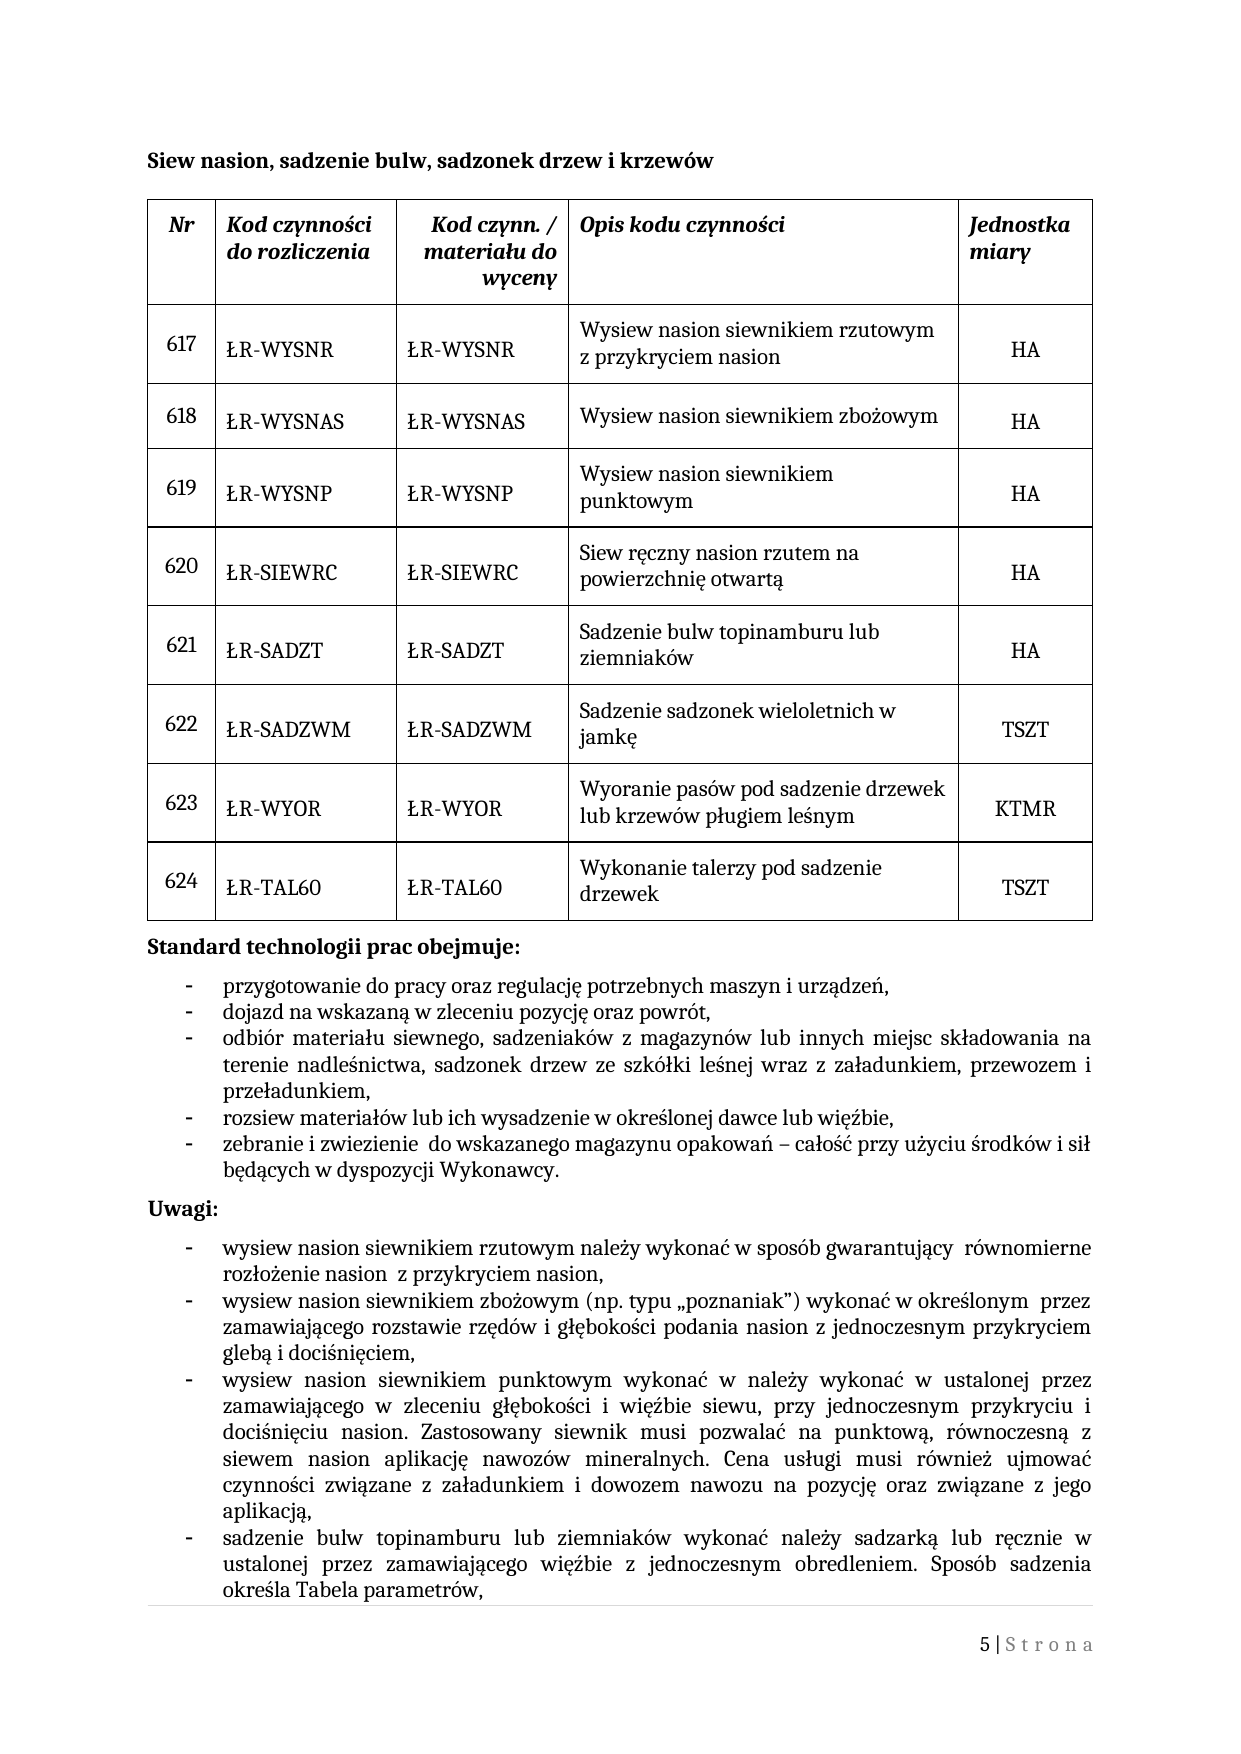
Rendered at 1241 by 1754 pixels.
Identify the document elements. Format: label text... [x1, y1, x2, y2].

table_cell 618 [148, 384, 215, 448]
table_header Kod czynności do rozliczenia [216, 200, 396, 304]
text Siew nasion, sadzenie bulw, sadzonek drzew i krzewów [148, 148, 1093, 174]
table_cell Sadzenie sadzonek wieloletnich w jamkę [569, 685, 958, 763]
table_cell ŁR-WYSNP [397, 449, 568, 526]
table_cell ŁR-SIEWRC [397, 528, 568, 605]
list przygotowanie do pracy oraz regulację potrzebnych maszyn i urządzeń, [185, 972, 1093, 999]
table_cell HA [959, 528, 1092, 605]
table_cell Wysiew nasion siewnikiem zbożowym [569, 384, 958, 448]
table_cell 623 [148, 764, 215, 841]
table_cell 619 [148, 449, 215, 526]
table_cell Wysiew nasion siewnikiem rzutowym z przykryciem nasion [569, 305, 958, 382]
table_cell ŁR-SADZT [397, 606, 568, 684]
list wysiew nasion siewnikiem zbożowym (np. typu „poznaniak”) wykonać w określonym przez zamawiającego rozstawie rzędów i głębokości podania nasion z jednoczesnym przykryciem glebą i dociśnięciem, [185, 1287, 1093, 1366]
table_cell HA [959, 305, 1092, 382]
table_cell Wykonanie talerzy pod sadzenie drzewek [569, 843, 958, 920]
table_cell ŁR-SIEWRC [216, 528, 396, 605]
table_cell Sadzenie bulw topinamburu lub ziemniaków [569, 606, 958, 684]
text Uwagi: [148, 1196, 1093, 1222]
table_cell Siew ręczny nasion rzutem na powierzchnię otwartą [569, 528, 958, 605]
table_cell ŁR-TAL60 [397, 843, 568, 920]
list wysiew nasion siewnikiem rzutowym należy wykonać w sposób gwarantujący równomierne rozłożenie nasion z przykryciem nasion, [185, 1235, 1093, 1287]
table_cell HA [959, 606, 1092, 684]
list wysiew nasion siewnikiem punktowym wykonać w należy wykonać w ustalonej przez zamawiającego w zleceniu głębokości i więźbie siewu, przy jednoczesnym przykryciu i dociśnięciu nasion. Zastosowany siewnik musi pozwalać na punktową, równoczesną z siewem nasion aplikację nawozów mineralnych. Cena usługi musi również ujmować czynności związane z załadunkiem i dowozem nawozu na pozycję oraz związane z jego aplikacją, [185, 1366, 1093, 1524]
table_cell ŁR-TAL60 [216, 843, 396, 920]
table_cell ŁR-SADZWM [397, 685, 568, 763]
table_header Jednostka miary [959, 200, 1092, 304]
table_cell TSZT [959, 685, 1092, 763]
table_cell Wysiew nasion siewnikiem punktowym [569, 449, 958, 526]
table_cell ŁR-WYOR [216, 764, 396, 841]
table_cell HA [959, 449, 1092, 526]
list dojazd na wskazaną w zleceniu pozycję oraz powrót, [185, 999, 1093, 1025]
table_cell ŁR-WYSNAS [397, 384, 568, 448]
table_cell ŁR-WYOR [397, 764, 568, 841]
table_cell 621 [148, 606, 215, 684]
table_cell 622 [148, 685, 215, 763]
table_cell ŁR-SADZT [216, 606, 396, 684]
list odbiór materiału siewnego, sadzeniaków z magazynów lub innych miejsc składowania na terenie nadleśnictwa, sadzonek drzew ze szkółki leśnej wraz z załadunkiem, przewozem i przeładunkiem, [185, 1025, 1093, 1104]
table_cell ŁR-WYSNR [397, 305, 568, 382]
table_cell KTMR [959, 764, 1092, 841]
list zebranie i zwiezienie do wskazanego magazynu opakowań – całość przy użyciu środków i sił będących w dyspozycji Wykonawcy. [185, 1131, 1093, 1183]
table_header Opis kodu czynności [569, 200, 958, 304]
text Standard technologii prac obejmuje: [148, 934, 1093, 960]
table_cell ŁR-WYSNP [216, 449, 396, 526]
table_cell ŁR-WYSNAS [216, 384, 396, 448]
table_header Nr [148, 200, 215, 304]
table_cell TSZT [959, 843, 1092, 920]
list sadzenie bulw topinamburu lub ziemniaków wykonać należy sadzarką lub ręcznie w ustalonej przez zamawiającego więźbie z jednoczesnym obredleniem. Sposób sadzenia określa Tabela parametrów, [185, 1524, 1093, 1604]
table_cell 620 [148, 528, 215, 605]
table_cell HA [959, 384, 1092, 448]
table_cell 624 [148, 843, 215, 920]
list rozsiew materiałów lub ich wysadzenie w określonej dawce lub więźbie, [185, 1104, 1093, 1131]
table_header Kod czynn. / materiału do wyceny [397, 200, 568, 304]
table_cell ŁR-SADZWM [216, 685, 396, 763]
table_cell 617 [148, 305, 215, 382]
table_cell ŁR-WYSNR [216, 305, 396, 382]
table_cell Wyoranie pasów pod sadzenie drzewek lub krzewów pługiem leśnym [569, 764, 958, 841]
